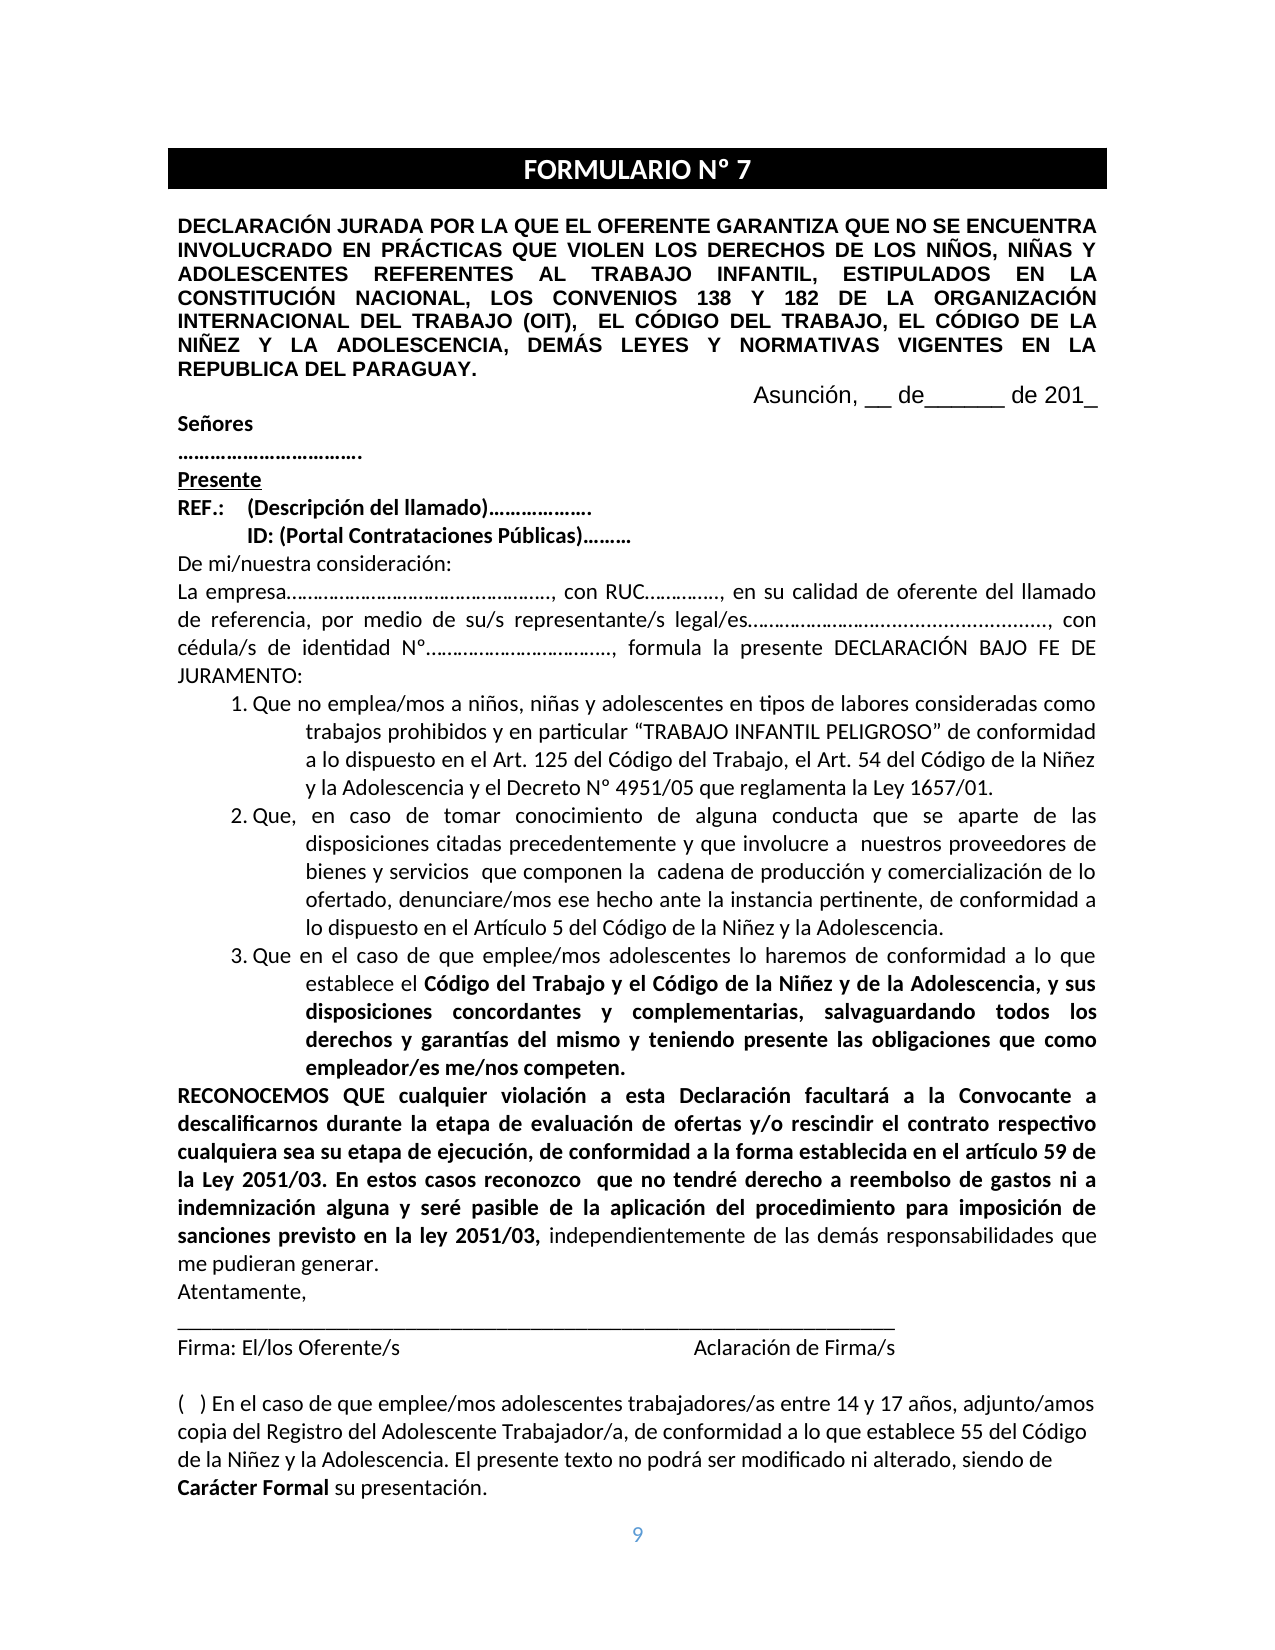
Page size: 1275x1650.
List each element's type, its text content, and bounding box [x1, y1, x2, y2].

text _______________________________________________________________ [177, 1305, 1098, 1333]
list Que no emplea/mos a niños, niñas y adolescentes en tipos de labores consideradas como trabajos prohibidos y en particular “TRABAJO INFANTIL PELIGROSO” de conformidad a lo dispuesto en el Art. 125 del Código del Trabajo, el Art. 54 del Código de la Niñez y la Adolescencia y el Decreto Nº 4951/05 que reglamenta la Ley 1657/01. [230, 689, 1098, 801]
table_header (Descripción del llamado)………………. ID: (Portal Contrataciones Públicas)……… [236, 493, 643, 549]
text De mi/nuestra consideración: [177, 549, 1098, 577]
text RECONOCEMOS QUE cualquier violación a esta Declaración facultará a la Convocante a descalificarnos durante la etapa de evaluación de ofertas y/o rescindir el contrato respectivo cualquiera sea su etapa de ejecución, de conformidad a la forma establecida en el artículo 59 de la Ley 2051/03. En estos casos reconozco que no tendré derecho a reembolso de gastos ni a indemnización alguna y seré pasible de la aplicación del procedimiento para imposición de sanciones previsto en la ley 2051/03, independientemente de las demás responsabilidades que me pudieran generar. [177, 1081, 1098, 1277]
list Que en el caso de que emplee/mos adolescentes lo haremos de conformidad a lo que establece el Código del Trabajo y el Código de la Niñez y de la Adolescencia, y sus disposiciones concordantes y complementarias, salvaguardando todos los derechos y garantías del mismo y teniendo presente las obligaciones que como empleador/es me/nos competen. [230, 941, 1098, 1081]
text La empresa………………………………………….., con RUC………….., en su calidad de oferente del llamado de referencia, por medio de su/s representante/s legal/es…………………….............................., con cédula/s de identidad Nº…………………………….., formula la presente DECLARACIÓN BAJO FE DE JURAMENTO: [177, 577, 1098, 689]
text Atentamente, [177, 1277, 1098, 1305]
text Presente [177, 465, 1098, 493]
table_header REF.: [166, 493, 236, 549]
text Señores [177, 409, 1098, 437]
text Firma: El/los Oferente/s Aclaración de Firma/s [177, 1333, 1098, 1361]
text FORMULARIO Nº 7 [169, 149, 1106, 188]
text DECLARACIÓN JURADA POR LA QUE el oferente GARANTIZA que no SE ENCUENTRA INVOLUCRADO EN PRÁCTICAS QUE VIOLEN LOS DERECHOS DE LOS niños, niñas y adolescentes referenteS al trabajo infantil, ESTIPULADOS EN LA CONSTITUCIÓN NACIONAL, LOS CONVENIOS 138 Y 182 DE LA ORGANIZACIÓN INTERNACIONAL DEL TRABAJO (OIT), EL CÓDIGO DEL TRABAJO, EL CÓDIGO DE LA NIÑEZ Y LA ADOLESCENCIA, DEMÁS LEYES Y NORMATIVAS VIGENTES EN LA REPUBLICA DEL PARAGUAY. [177, 213, 1098, 381]
list Que, en caso de tomar conocimiento de alguna conducta que se aparte de las disposiciones citadas precedentemente y que involucre a nuestros proveedores de bienes y servicios que componen la cadena de producción y comercialización de lo ofertado, denunciare/mos ese hecho ante la instancia pertinente, de conformidad a lo dispuesto en el Artículo 5 del Código de la Niñez y la Adolescencia. [230, 801, 1098, 941]
text ……………………………. [177, 437, 1098, 465]
text ( ) En el caso de que emplee/mos adolescentes trabajadores/as entre 14 y 17 años, adjunto/amos copia del Registro del Adolescente Trabajador/a, de conformidad a lo que establece 55 del Código de la Niñez y la Adolescencia. El presente texto no podrá ser modificado ni alterado, siendo de Carácter Formal su presentación. [177, 1389, 1098, 1502]
text Asunción, __ de______ de 201_ [177, 381, 1098, 409]
